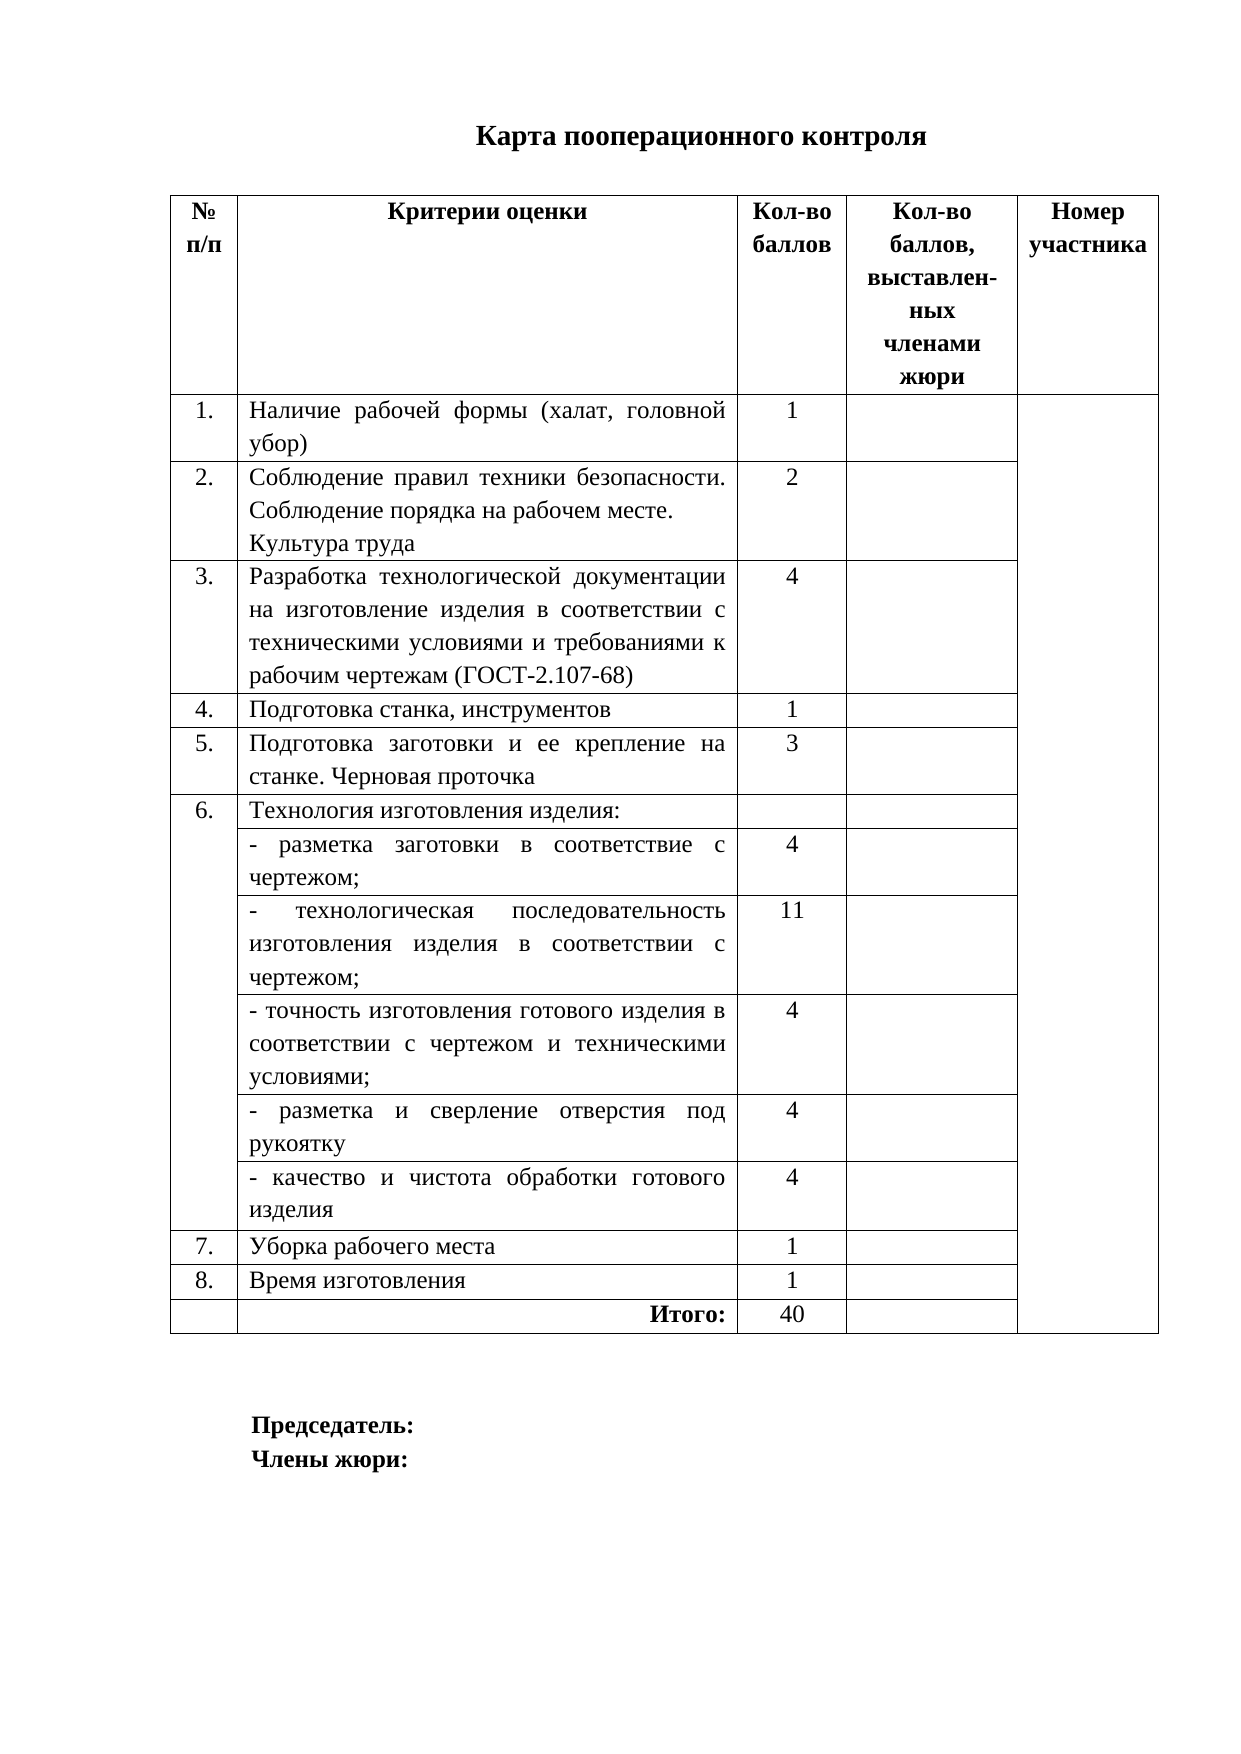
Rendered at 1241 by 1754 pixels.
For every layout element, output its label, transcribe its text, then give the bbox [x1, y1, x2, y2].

table_cell 4 [738, 995, 846, 1094]
table_cell 4. [171, 694, 237, 727]
table_cell - технологическая последовательность изготовления изделия в соответствии с чертежом; [238, 896, 737, 994]
table_cell 1 [738, 1265, 846, 1298]
table_cell [847, 728, 1017, 794]
table_cell [847, 462, 1017, 560]
table_cell 3 [738, 728, 846, 794]
table_cell [847, 694, 1017, 727]
table_cell [738, 795, 846, 828]
table_cell [1018, 395, 1158, 1332]
table_header Критерии оценки [238, 196, 737, 394]
table_cell 2 [738, 462, 846, 560]
table_cell [847, 995, 1017, 1094]
table_cell 5. [171, 728, 237, 794]
table_cell - разметка заготовки в соответствие с чертежом; [238, 829, 737, 894]
text Члены жюри: [177, 1444, 1152, 1472]
table_cell Соблюдение правил техники безопасности. Соблюдение порядка на рабочем месте. Культура труда [238, 462, 737, 560]
text Карта пооперационного контроля [177, 118, 1152, 152]
table_cell 4 [738, 1095, 846, 1161]
table_header Кол-во баллов [738, 196, 846, 394]
text Председатель: [177, 1411, 1152, 1439]
table_cell Разработка технологической документации на изготовление изделия в соответствии с техническими условиями и требованиями к рабочим чертежам (ГОСТ-2.107-68) [238, 561, 737, 693]
table_cell 1 [738, 1231, 846, 1264]
table_cell 3. [171, 561, 237, 693]
table_cell 4 [738, 829, 846, 894]
table_cell Итого: [238, 1300, 737, 1332]
table_cell - качество и чистота обработки готового изделия [238, 1162, 737, 1230]
table_cell 7. [171, 1231, 237, 1264]
table_cell 8. [171, 1265, 237, 1298]
table_cell 6. [171, 795, 237, 1230]
table_cell 11 [738, 896, 846, 994]
table_cell [847, 896, 1017, 994]
table_cell Наличие рабочей формы (халат, головной убор) [238, 395, 737, 461]
table_cell [847, 1300, 1017, 1332]
table_header Номер участника [1018, 196, 1158, 394]
table_cell [847, 829, 1017, 894]
table_cell Подготовка станка, инструментов [238, 694, 737, 727]
table_cell 1 [738, 694, 846, 727]
table_cell [847, 1265, 1017, 1298]
table_cell 1. [171, 395, 237, 461]
table_cell Подготовка заготовки и ее крепление на станке. Черновая проточка [238, 728, 737, 794]
table_cell - разметка и сверление отверстия под рукоятку [238, 1095, 737, 1161]
table_cell Уборка рабочего места [238, 1231, 737, 1264]
table_cell [847, 561, 1017, 693]
table_cell - точность изготовления готового изделия в соответствии с чертежом и техническими условиями; [238, 995, 737, 1094]
table_cell 2. [171, 462, 237, 560]
table_cell [847, 1231, 1017, 1264]
table_cell 4 [738, 1162, 846, 1230]
table_header Кол-во баллов, выставлен- ных членами жюри [847, 196, 1017, 394]
table_header № п/п [171, 196, 237, 394]
table_cell [847, 795, 1017, 828]
table_cell [847, 1095, 1017, 1161]
table_cell 1 [738, 395, 846, 461]
table_cell Время изготовления [238, 1265, 737, 1298]
table_cell [847, 1162, 1017, 1230]
table_cell Технология изготовления изделия: [238, 795, 737, 828]
table_cell 4 [738, 561, 846, 693]
table_cell [847, 395, 1017, 461]
table_cell [171, 1300, 237, 1332]
table_cell 40 [738, 1300, 846, 1332]
